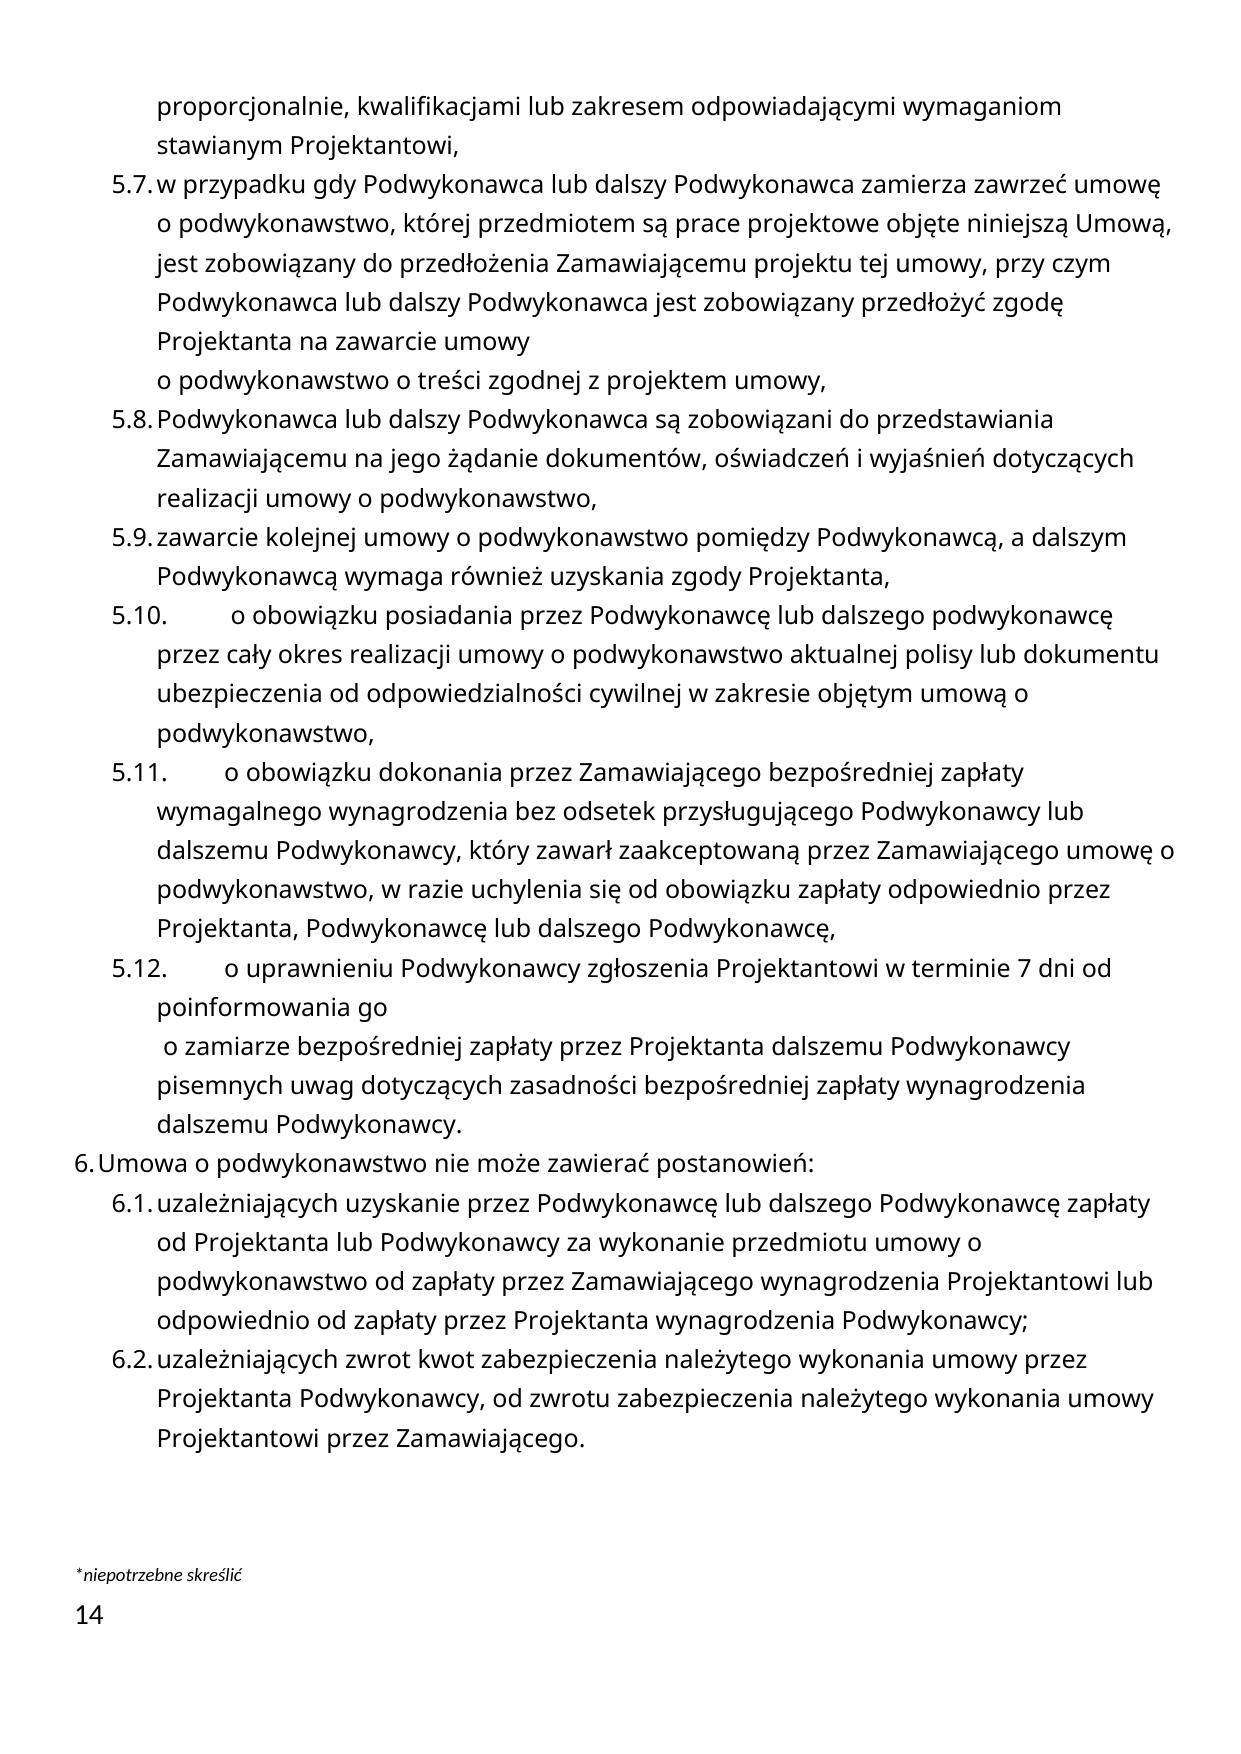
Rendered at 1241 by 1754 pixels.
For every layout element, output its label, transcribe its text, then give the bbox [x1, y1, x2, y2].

list o podwykonawstwo o treści zgodnej z projektem umowy, [156, 363, 1181, 397]
list zawarcie kolejnej umowy o podwykonawstwo pomiędzy Podwykonawcą, a dalszym Podwykonawcą wymaga również uzyskania zgody Projektanta, [111, 519, 1181, 593]
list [111, 89, 1181, 162]
list Podwykonawca lub dalszy Podwykonawca są zobowiązani do przedstawiania Zamawiającemu na jego żądanie dokumentów, oświadczeń i wyjaśnień dotyczących realizacji umowy o podwykonawstwo, [111, 402, 1181, 514]
list uzależniających zwrot kwot zabezpieczenia należytego wykonania umowy przez Projektanta Podwykonawcy, od zwrotu zabezpieczenia należytego wykonania umowy Projektantowi przez Zamawiającego. [111, 1342, 1181, 1454]
list o uprawnieniu Podwykonawcy zgłoszenia Projektantowi w terminie 7 dni od poinformowania go [111, 950, 1181, 1023]
list o obowiązku posiadania przez Podwykonawcę lub dalszego podwykonawcę przez cały okres realizacji umowy o podwykonawstwo aktualnej polisy lub dokumentu ubezpieczenia od odpowiedzialności cywilnej w zakresie objętym umową o podwykonawstwo, [111, 598, 1181, 749]
list uzależniających uzyskanie przez Podwykonawcę lub dalszego Podwykonawcę zapłaty od Projektanta lub Podwykonawcy za wykonanie przedmiotu umowy o podwykonawstwo od zapłaty przez Zamawiającego wynagrodzenia Projektantowi lub odpowiednio od zapłaty przez Projektanta wynagrodzenia Podwykonawcy; [111, 1185, 1181, 1337]
list o obowiązku dokonania przez Zamawiającego bezpośredniej zapłaty wymagalnego wynagrodzenia bez odsetek przysługującego Podwykonawcy lub dalszemu Podwykonawcy, który zawarł zaakceptowaną przez Zamawiającego umowę o podwykonawstwo, w razie uchylenia się od obowiązku zapłaty odpowiednio przez Projektanta, Podwykonawcę lub dalszego Podwykonawcę, [111, 754, 1181, 945]
list Umowa o podwykonawstwo nie może zawierać postanowień: [74, 1146, 1181, 1180]
list o zamiarze bezpośredniej zapłaty przez Projektanta dalszemu Podwykonawcy pisemnych uwag dotyczących zasadności bezpośredniej zapłaty wynagrodzenia dalszemu Podwykonawcy. [156, 1029, 1181, 1141]
list w przypadku gdy Podwykonawca lub dalszy Podwykonawca zamierza zawrzeć umowę o podwykonawstwo, której przedmiotem są prace projektowe objęte niniejszą Umową, jest zobowiązany do przedłożenia Zamawiającemu projektu tej umowy, przy czym Podwykonawca lub dalszy Podwykonawca jest zobowiązany przedłożyć zgodę Projektanta na zawarcie umowy [111, 167, 1181, 358]
